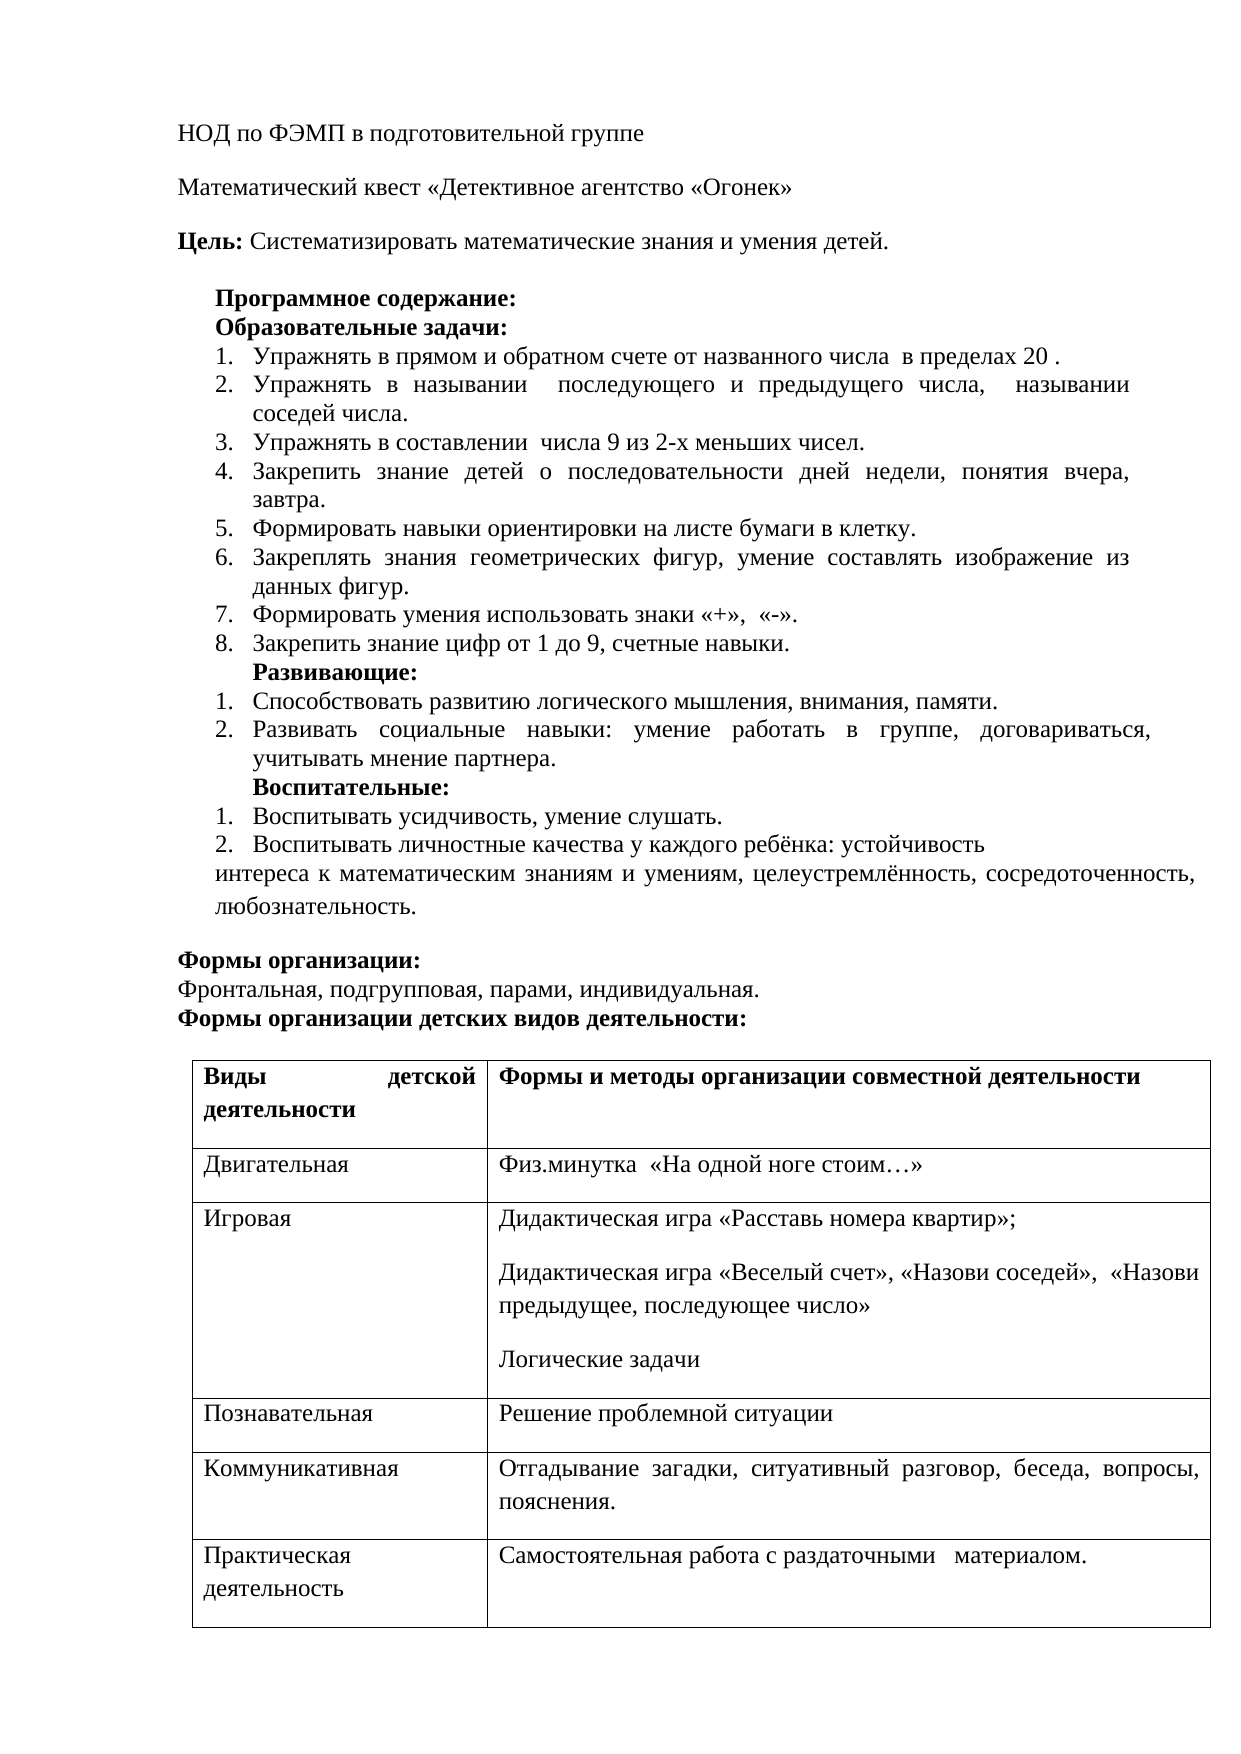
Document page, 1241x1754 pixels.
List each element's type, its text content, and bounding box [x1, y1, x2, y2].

list Способствовать развитию логического мышления, внимания, памяти. [215, 686, 1130, 714]
text Формы организации детских видов деятельности: [177, 1003, 1130, 1031]
list Воспитывать личностные качества у каждого ребёнка: устойчивость [215, 829, 1196, 858]
table_cell Дидактическая игра «Расставь номера квартир»; Дидактическая игра «Веселый счет», «Назови соседей», «Назови предыдущее, последующее число» Логические задачи [488, 1203, 1210, 1397]
table_cell Коммуникативная [193, 1453, 487, 1539]
list Упражнять в прямом и обратном счете от названного числа в пределах 20 . [215, 341, 1130, 369]
text Цель: Систематизировать математические знания и умения детей. [177, 226, 1130, 254]
text Формы организации: [177, 945, 1130, 974]
table_cell Отгадывание загадки, ситуативный разговор, беседа, вопросы, пояснения. [488, 1453, 1210, 1539]
text НОД по ФЭМП в подготовительной группе [177, 118, 1152, 147]
table_cell Решение проблемной ситуации [488, 1399, 1210, 1452]
list Закрепить знание цифр от 1 до 9, счетные навыки. [215, 628, 1130, 657]
list Развивать социальные навыки: умение работать в группе, договариваться, учитывать мнение партнера. [215, 714, 1152, 772]
list Закреплять знания геометрических фигур, умение составлять изображение из данных фигур. [215, 542, 1130, 599]
table_cell Самостоятельная работа с раздаточными материалом. [488, 1540, 1210, 1627]
text Воспитательные: [252, 772, 1130, 801]
table_cell Физ.минутка «На одной ноге стоим…» [488, 1149, 1210, 1202]
table_cell Двигательная [193, 1149, 487, 1202]
list Упражнять в составлении числа 9 из 2-х меньших чисел. [215, 427, 1130, 456]
text интереса к математическим знаниям и умениям, целеустремлённость, сосредоточенность, любознательность. [215, 858, 1196, 920]
table_cell Практическая деятельность [193, 1540, 487, 1627]
list Упражнять в назывании последующего и предыдущего числа, назывании соседей числа. [215, 369, 1130, 427]
list Воспитывать усидчивость, умение слушать. [215, 801, 1130, 829]
list Формировать умения использовать знаки «+», «-». [215, 599, 1130, 628]
table_cell Познавательная [193, 1399, 487, 1452]
list Формировать навыки ориентировки на листе бумаги в клетку. [215, 513, 1130, 542]
table_header Виды детской деятельности [193, 1061, 487, 1148]
text Математический квест «Детективное агентство «Огонек» [177, 172, 1152, 201]
text Развивающие: [252, 657, 1130, 686]
text Программное содержание: [215, 283, 1130, 312]
text Образовательные задачи: [215, 312, 1130, 341]
list Закрепить знание детей о последовательности дней недели, понятия вчера, завтра. [215, 456, 1130, 513]
table_header Формы и методы организации совместной деятельности [488, 1061, 1210, 1148]
text Фронтальная, подгрупповая, парами, индивидуальная. [177, 974, 1130, 1003]
table_cell Игровая [193, 1203, 487, 1397]
